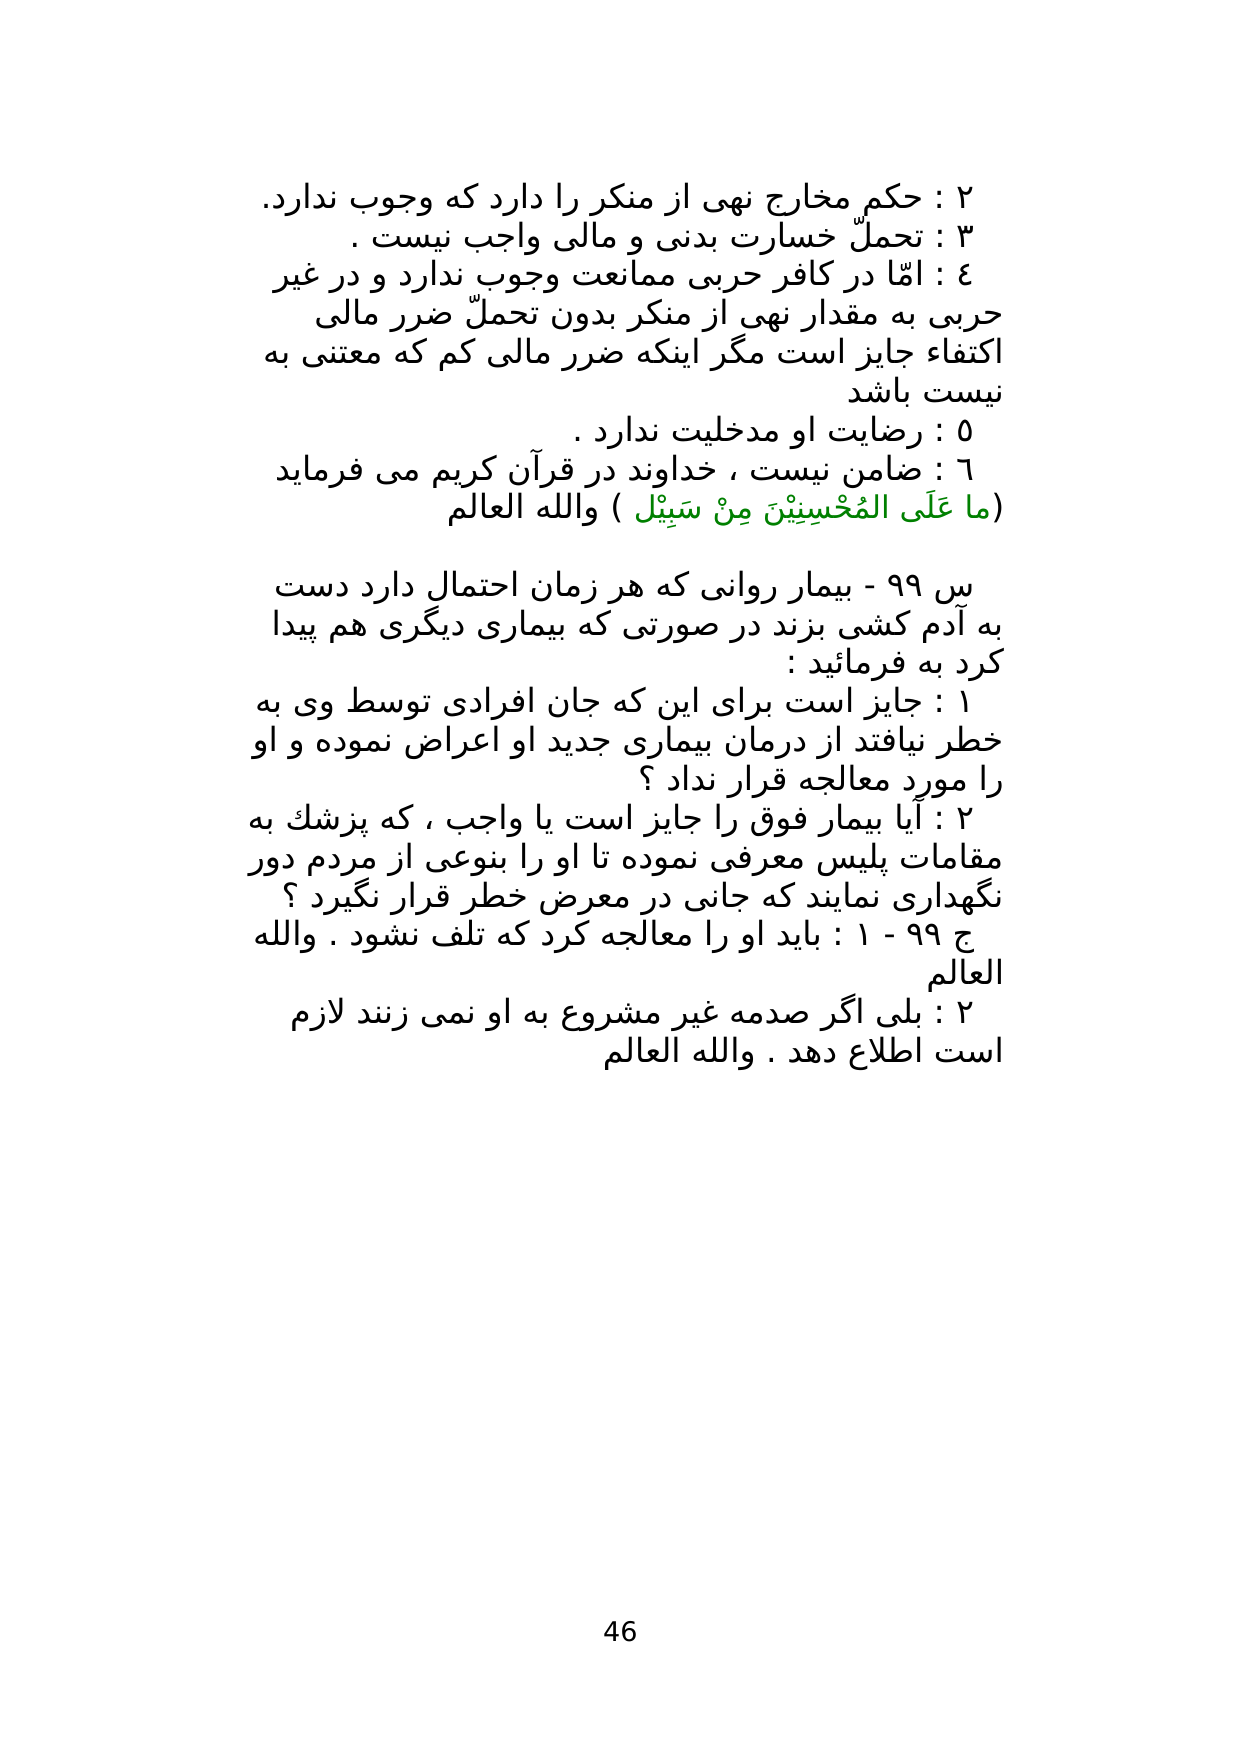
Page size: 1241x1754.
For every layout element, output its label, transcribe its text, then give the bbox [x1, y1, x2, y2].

text س ٩٩ - بيمار روانى كه هر زمان احتمال دارد دست به آدم كشى بزند در صورتى كه بيمارى ديگرى هم پيدا كرد به فرمائيد : [236, 565, 1004, 682]
text ٦ : ضامن نيست ، خداوند در قرآن كريم مى فرمايد (ما عَلَى المُحْسِنِيْنَ مِنْ سَبِيْل ) والله العالم [236, 449, 1004, 527]
text ج ٩٩ - ١ : بايد او را معالجه كرد كه تلف نشود . والله العالم [236, 915, 1004, 993]
text ٥ : رضايت او مدخليت ندارد . [236, 410, 1004, 449]
text ٢ : بلى اگر صدمه غير مشروع به او نمى زنند لازم است اطلاع دهد . والله العالم [236, 993, 1004, 1070]
text ٢ : آيا بيمار فوق را جايز است يا واجب ، كه پزشك به مقامات پليس معرفى نموده تا او را بنوعى از مردم دور نگهدارى نمايند كه جانى در معرض خطر قرار نگيرد ؟ [236, 798, 1004, 915]
text ٢ : حكم مخارج نهى از منكر را دارد كه وجوب ندارد. [236, 177, 1004, 216]
text ٤ : امّا در كافر حربى ممانعت وجوب ندارد و در غير حربى به مقدار نهى از منكر بدون تحملّ ضرر مالى اكتفاء جايز است مگر اينكه ضرر مالى كم كه معتنى به نيست باشد [236, 255, 1004, 410]
text ١ : جايز است براى اين كه جان افرادى توسط وى به خطر نيافتد از درمان بيمارى جديد او اعراض نموده و او را مورد معالجه قرار نداد ؟ [236, 682, 1004, 798]
text ٣ : تحملّ خسارت بدنى و مالى واجب نيست . [236, 216, 1004, 255]
